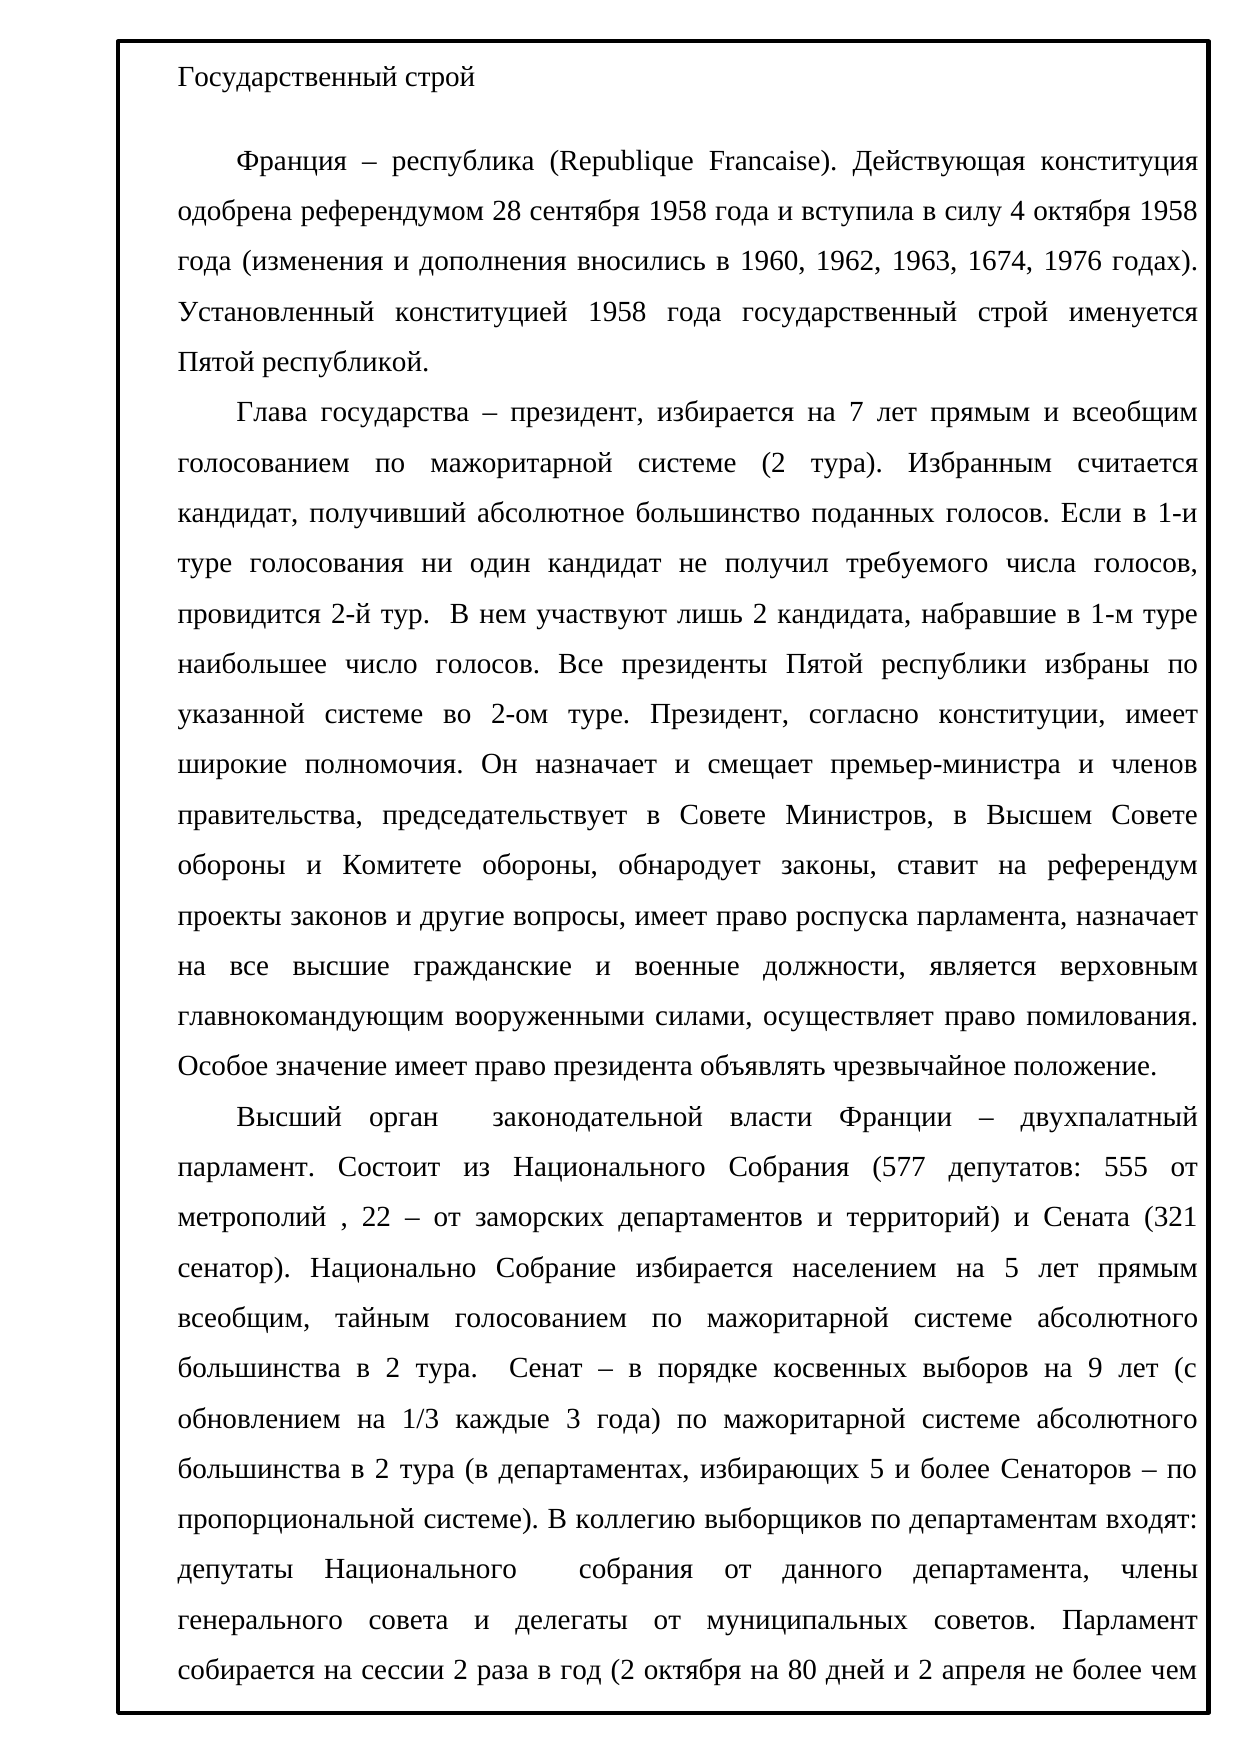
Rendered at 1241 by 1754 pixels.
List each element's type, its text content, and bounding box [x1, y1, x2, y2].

text Франция – республика (Republique Francaise). Действующая конституция одобрена референдумом 28 сентября 1958 года и вступила в силу 4 октября 1958 года (изменения и дополнения вносились в 1960, 1962, 1963, 1674, 1976 годах). Установленный конституцией 1958 года государственный строй именуется Пятой республикой. [177, 143, 1199, 378]
text Глава государства – президент, избирается на 7 лет прямым и всеобщим голосованием по мажоритарной системе (2 тура). Избранным считается кандидат, получивший абсолютное большинство поданных голосов. Если в 1-и туре голосования ни один кандидат не получил требуемого числа голосов, провидится 2-й тур. В нем участвуют лишь 2 кандидата, набравшие в 1-м туре наибольшее число голосов. Все президенты Пятой республики избраны по указанной системе во 2-ом туре. Президент, согласно конституции, имеет широкие полномочия. Он назначает и смещает премьер-министра и членов правительства, председательствует в Совете Министров, в Высшем Совете обороны и Комитете обороны, обнародует законы, ставит на референдум проекты законов и другие вопросы, имеет право роспуска парламента, назначает на все высшие гражданские и военные должности, является верховным главнокомандующим вооруженными силами, осуществляет право помилования. Особое значение имеет право президента объявлять чрезвычайное положение. [177, 394, 1199, 1082]
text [177, 1099, 1199, 1686]
